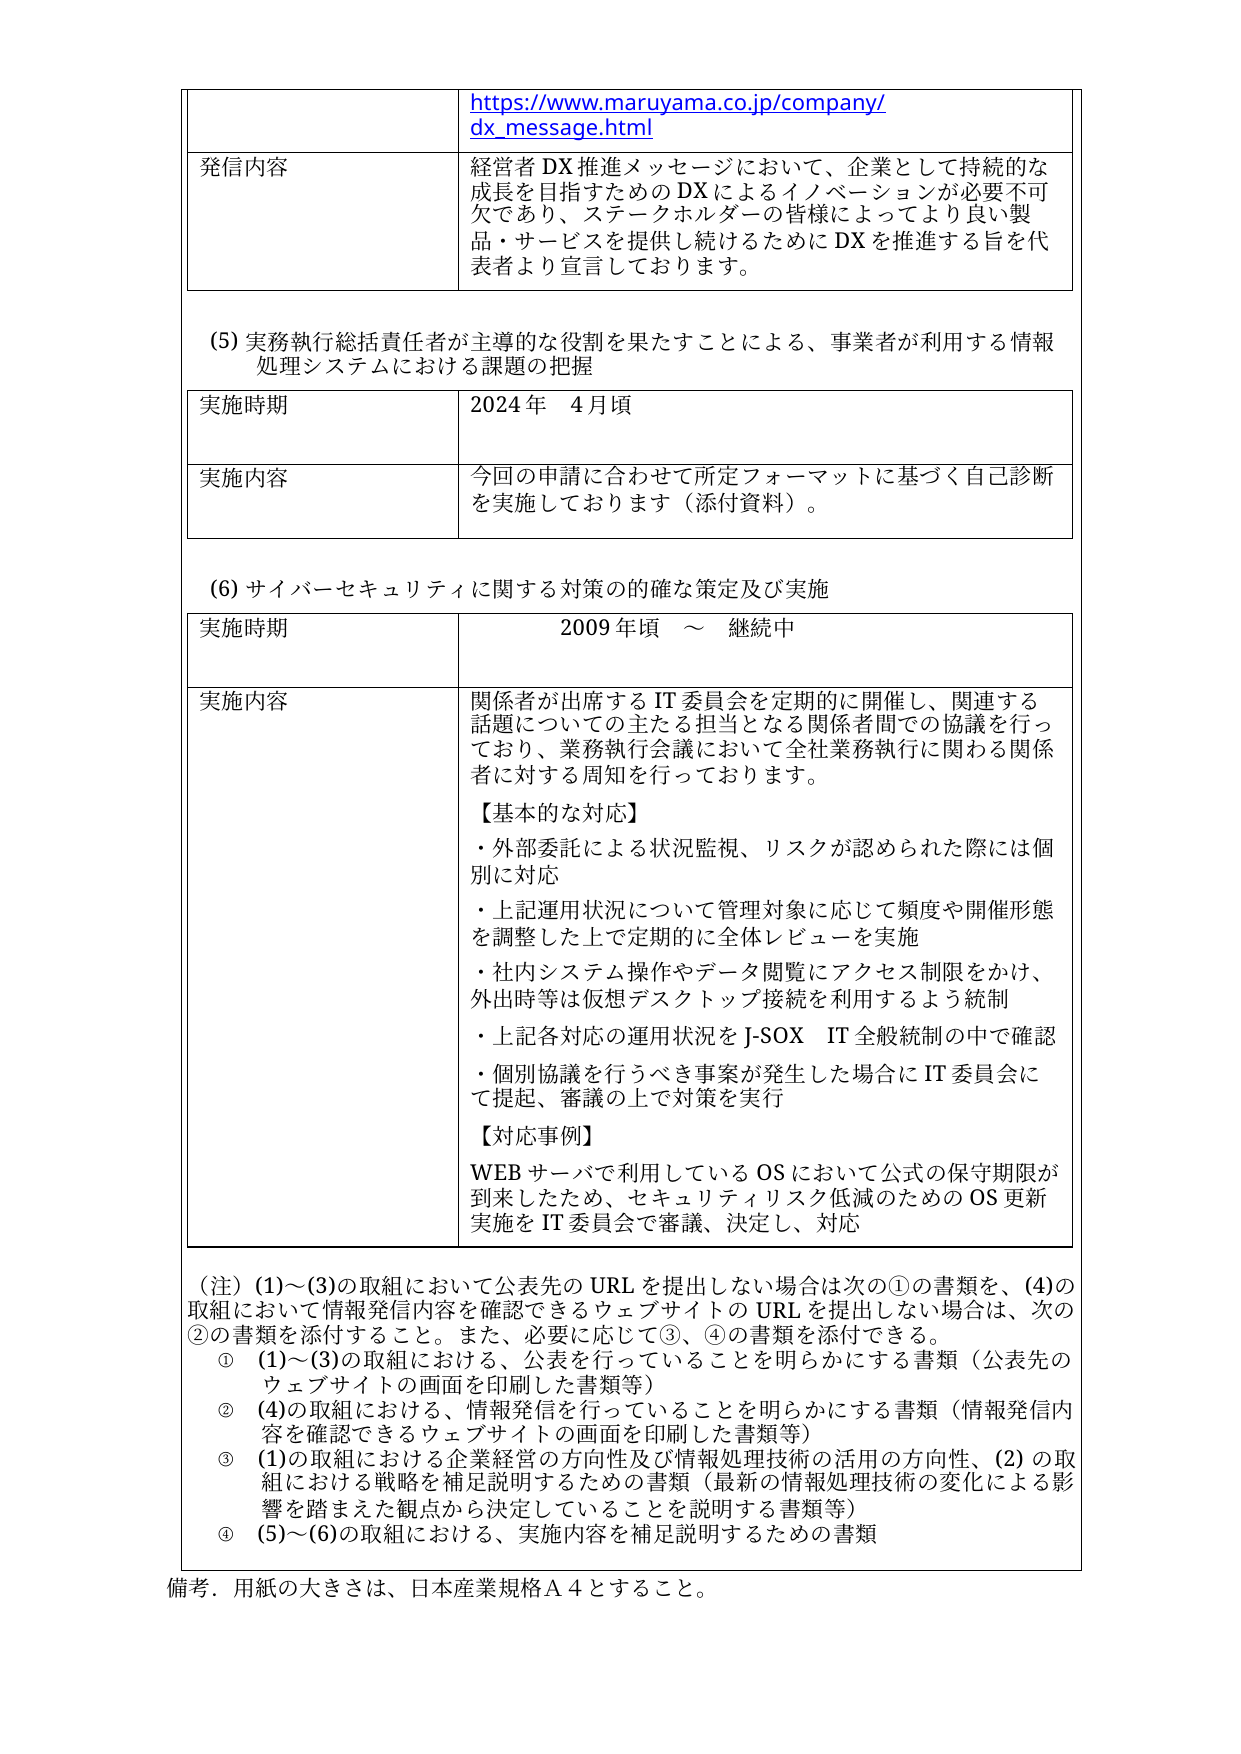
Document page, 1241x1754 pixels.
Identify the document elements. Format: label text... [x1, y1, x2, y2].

text 備考．用紙の大きさは、日本産業規格Ａ４とすること。 [167, 1571, 1070, 1602]
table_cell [182, 90, 1081, 1570]
